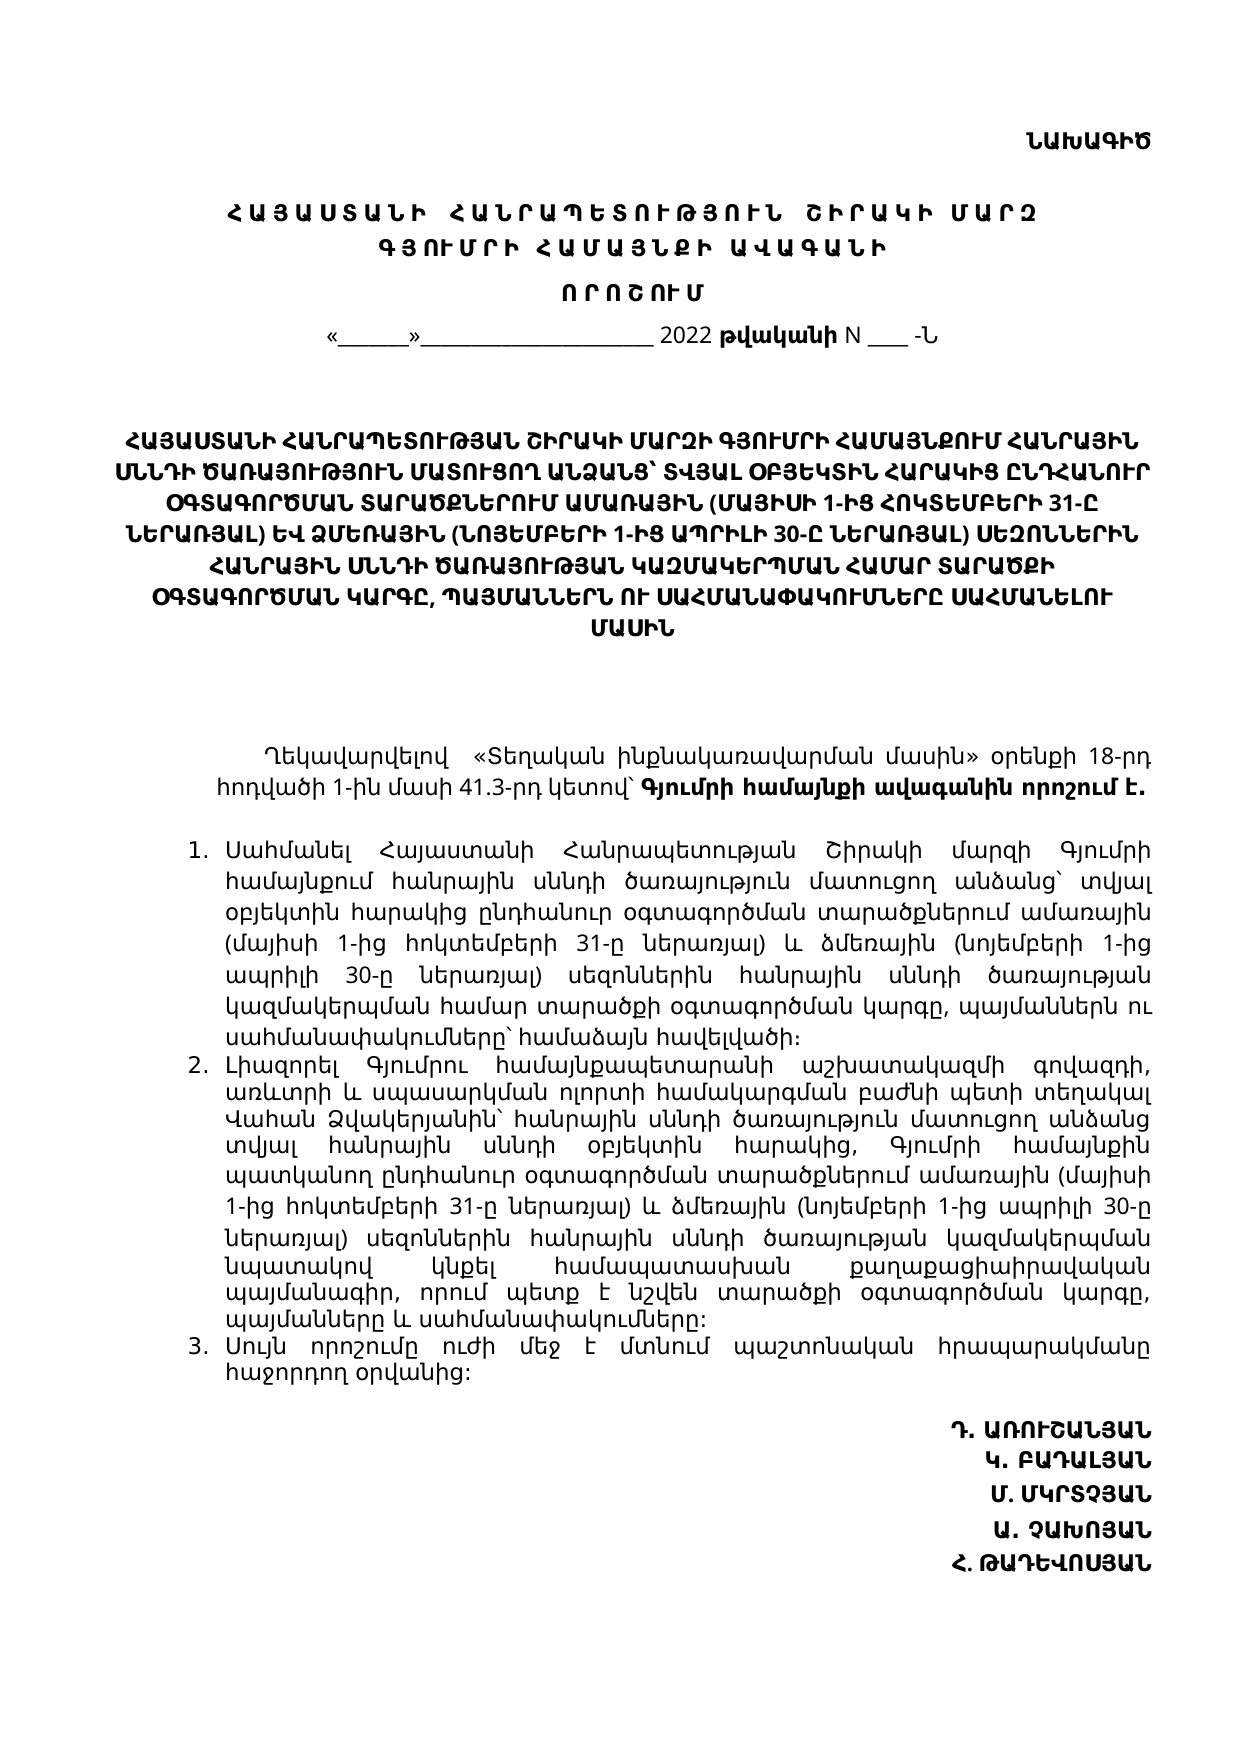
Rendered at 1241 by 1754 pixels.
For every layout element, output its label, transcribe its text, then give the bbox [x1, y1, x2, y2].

text Ա. ՉԱԽՈՅԱՆ [112, 1514, 1152, 1545]
text Դ․ ԱՌՈՒՇԱՆՅԱՆ [937, 1417, 1152, 1443]
text «_______»_______________________ 2022 թվականի N ____ -Ն [112, 310, 1152, 352]
text Մ. ՄԿՐՏՉՅԱՆ [112, 1478, 1152, 1509]
list Լիազորել Գյումրու համայնքապետարանի աշխատակազմի գովազդի, առևտրի և սպասարկման ոլորտի համակարգման բաժնի պետի տեղակալ Վահան Ձվակերյանին՝ հանրային սննդի ծառայություն մատուցող անձանց տվյալ հանրային սննդի օբյեկտին հարակից, Գյումրի համայնքին պատկանող ընդհանուր օգտագործման տարածքներում ամառային (մայիսի 1-ից հոկտեմբերի 31-ը ներառյալ) և ձմեռային (նոյեմբերի 1-ից ապրիլի 30-ը ներառյալ) սեզոններին հանրային սննդի ծառայության կազմակերպման նպատակով կնքել համապատասխան քաղաքացիաիրավական պայմանագիր, որում պետք է նշվեն տարածքի օգտագործման կարգը, պայմանները և սահմանափակումները: [187, 1052, 1152, 1333]
list Սույն որոշումը ուժի մեջ է մտնում պաշտոնական հրապարակմանը հաջորդող օրվանից: [187, 1333, 1152, 1386]
text Գ Յ ՈՒ Մ Ր Ի Հ Ա Մ Ա Յ Ն Ք Ի Ա Վ Ա Գ Ա Ն Ի [112, 232, 1152, 264]
text Հ Ա Յ Ա Ս Տ Ա Ն Ի Հ Ա Ն Ր Ա Պ Ե Տ Ո Ւ Թ Յ Ո Ւ Ն Շ Ի Ր Ա Կ Ի Մ Ա Ր Զ [112, 196, 1152, 228]
text Կ. ԲԱԴԱԼՅԱՆ [937, 1447, 1152, 1474]
text Ղեկավարվելով «Տեղական ինքնակառավարման մասին» օրենքի 18-րդ հոդվածի 1-ին մասի 41.3-րդ կետով՝ Գյումրի համայնքի ավագանին որոշում է. [112, 740, 1152, 802]
text ՆԱԽԱԳԻԾ [112, 124, 1152, 156]
list Սահմանել Հայաստանի Հանրապետության Շիրակի մարզի Գյումրի համայնքում հանրային սննդի ծառայություն մատուցող անձանց՝ տվյալ օբյեկտին հարակից ընդհանուր օգտագործման տարածքներում ամառային (մայիսի 1-ից հոկտեմբերի 31-ը ներառյալ) և ձմեռային (նոյեմբերի 1-ից ապրիլի 30-ը ներառյալ) սեզոններին հանրային սննդի ծառայության կազմակերպման համար տարածքի օգտագործման կարգը, պայմաններն ու սահմանափակումները՝ համաձայն հավելվածի։ [187, 834, 1152, 1052]
text Ո Ր Ո Շ ՈՒ Մ [112, 268, 1152, 310]
text ՀԱՅԱՍՏԱՆԻ ՀԱՆՐԱՊԵՏՈՒԹՅԱՆ ՇԻՐԱԿԻ ՄԱՐԶԻ ԳՅՈՒՄՐԻ ՀԱՄԱՅՆՔՈՒՄ ՀԱՆՐԱՅԻՆ ՍՆՆԴԻ ԾԱՌԱՅՈՒԹՅՈՒՆ ՄԱՏՈՒՑՈՂ ԱՆՁԱՆՑ՝ ՏՎՅԱԼ ՕԲՅԵԿՏԻՆ ՀԱՐԱԿԻՑ ԸՆԴՀԱՆՈՒՐ ՕԳՏԱԳՈՐԾՄԱՆ ՏԱՐԱԾՔՆԵՐՈՒՄ ԱՄԱՌԱՅԻՆ (ՄԱՅԻՍԻ 1-ԻՑ ՀՈԿՏԵՄԲԵՐԻ 31-Ը ՆԵՐԱՌՅԱԼ) ԵՎ ՁՄԵՌԱՅԻՆ (ՆՈՅԵՄԲԵՐԻ 1-ԻՑ ԱՊՐԻԼԻ 30-Ը ՆԵՐԱՌՅԱԼ) ՍԵԶՈՆՆԵՐԻՆ ՀԱՆՐԱՅԻՆ ՍՆՆԴԻ ԾԱՌԱՅՈՒԹՅԱՆ ԿԱԶՄԱԿԵՐՊՄԱՆ ՀԱՄԱՐ ՏԱՐԱԾՔԻ ՕԳՏԱԳՈՐԾՄԱՆ ԿԱՐԳԸ, ՊԱՅՄԱՆՆԵՐՆ ՈՒ ՍԱՀՄԱՆԱՓԱԿՈՒՄՆԵՐԸ ՍԱՀՄԱՆԵԼՈՒ ՄԱՍԻՆ [112, 424, 1152, 643]
text Հ. ԹԱԴԵՎՈՍՅԱՆ [112, 1550, 1152, 1577]
